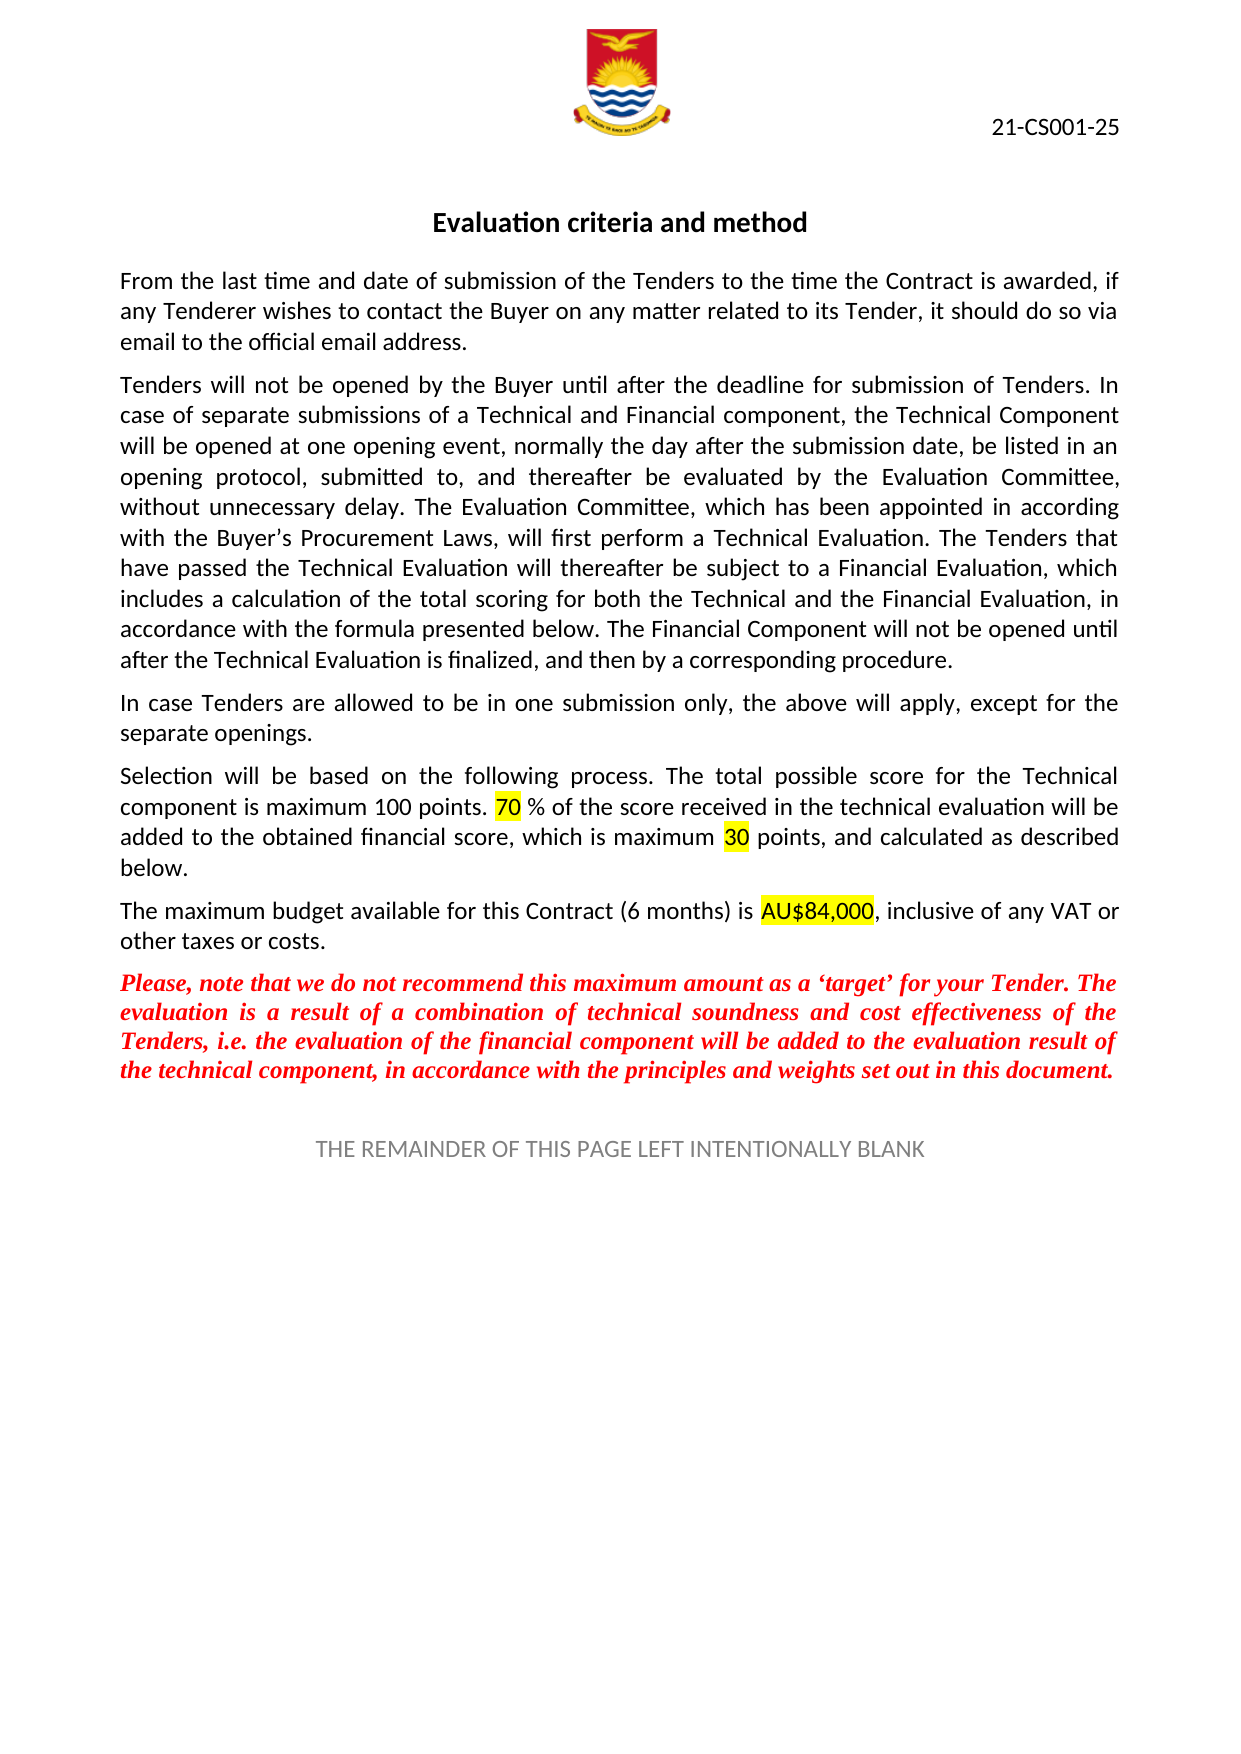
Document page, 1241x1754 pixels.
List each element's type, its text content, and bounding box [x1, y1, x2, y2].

text In case Tenders are allowed to be in one submission only, the above will apply, except for the separate openings. [120, 687, 1120, 748]
text Tenders will not be opened by the Buyer until after the deadline for submission of Tenders. In case of separate submissions of a Technical and Financial component, the Technical Component will be opened at one opening event, normally the day after the submission date, be listed in an opening protocol, submitted to, and thereafter be evaluated by the Evaluation Committee, without unnecessary delay. The Evaluation Committee, which has been appointed in according with the Buyer’s Procurement Laws, will first perform a Technical Evaluation. The Tenders that have passed the Technical Evaluation will thereafter be subject to a Financial Evaluation, which includes a calculation of the total scoring for both the Technical and the Financial Evaluation, in accordance with the formula presented below. The Financial Component will not be opened until after the Technical Evaluation is finalized, and then by a corresponding procedure. [120, 369, 1120, 674]
subtitle Evaluation criteria and method [120, 204, 1120, 240]
text The maximum budget available for this Contract (6 months) is AU$84,000, inclusive of any VAT or other taxes or costs. [120, 895, 1120, 956]
text From the last time and date of submission of the Tenders to the time the Contract is awarded, if any Tenderer wishes to contact the Buyer on any matter related to its Tender, it should do so via email to the official email address. [120, 265, 1120, 357]
text Selection will be based on the following process. The total possible score for the Technical component is maximum 100 points. 70 % of the score received in the technical evaluation will be added to the obtained financial score, which is maximum 30 points, and calculated as described below. [120, 760, 1120, 882]
text THE REMAINDER OF THIS PAGE LEFT INTENTIONALLY BLANK [120, 1133, 1120, 1164]
text Please, note that we do not recommend this maximum amount as a ‘target’ for your Tender. The evaluation is a result of a combination of technical soundness and cost effectiveness of the Tenders, i.e. the evaluation of the financial component will be added to the evaluation result of the technical component, in accordance with the principles and weights set out in this document. [120, 968, 1120, 1083]
picture [573, 29, 671, 136]
